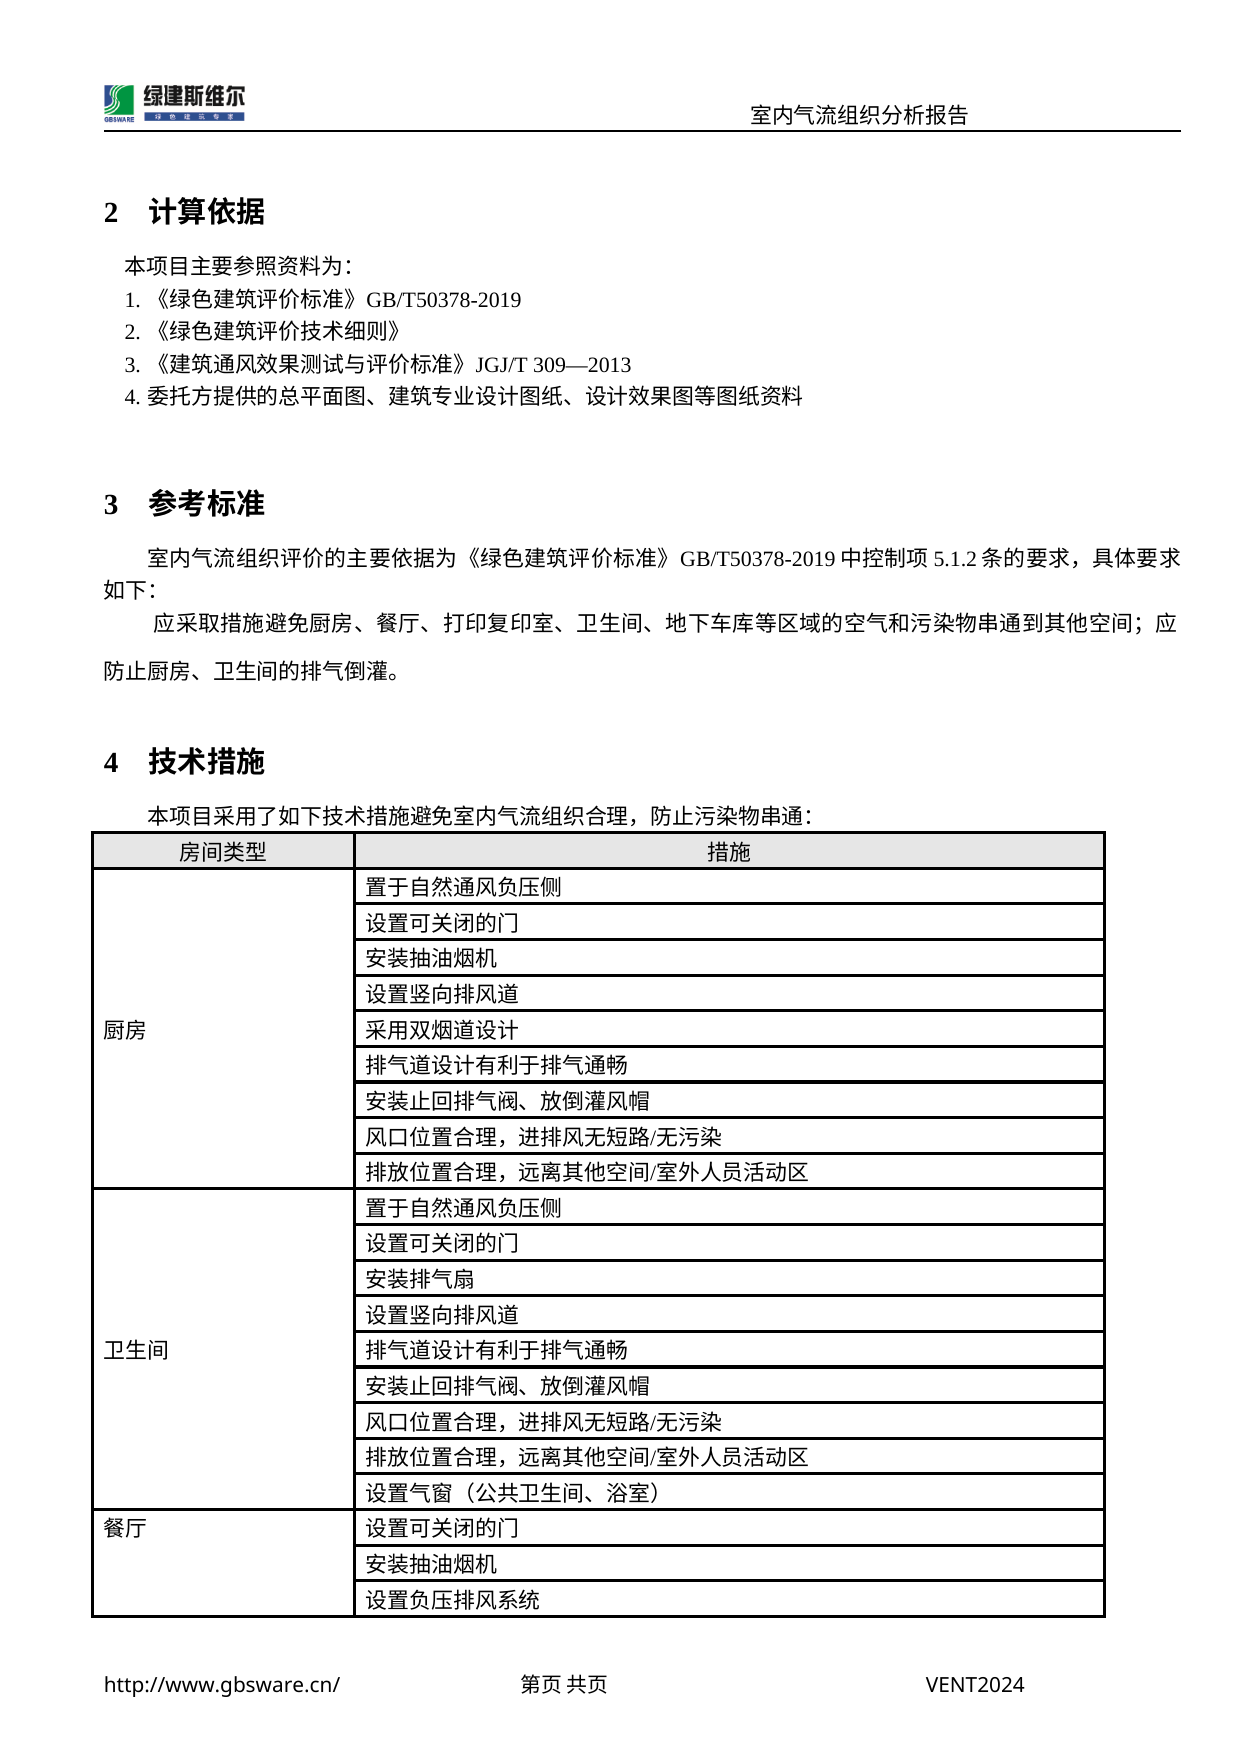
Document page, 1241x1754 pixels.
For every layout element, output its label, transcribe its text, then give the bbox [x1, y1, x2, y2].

table_cell 安装止回排气阀、放倒灌风帽 [356, 1369, 1103, 1401]
text 应采取措施避免厨房、餐厅、打印复印室、卫生间、地下车库等区域的空气和污染物串通到其他空间；应防止厨房、卫生间的排气倒灌。 [103, 605, 1181, 686]
text 本项目主要参照资料为： [103, 249, 1181, 281]
table_cell 安装抽油烟机 [356, 1547, 1103, 1579]
table_cell 餐厅 [94, 1511, 353, 1615]
list 《建筑通风效果测试与评价标准》JGJ/T 309—2013 [103, 346, 1181, 379]
table_cell 排放位置合理，远离其他空间/室外人员活动区 [356, 1155, 1103, 1187]
table_header 措施 [356, 834, 1103, 867]
table_cell 安装抽油烟机 [356, 941, 1103, 973]
picture [103, 82, 246, 124]
text 本项目采用了如下技术措施避免室内气流组织合理，防止污染物串通： [103, 798, 1181, 831]
table_cell 排气道设计有利于排气通畅 [356, 1333, 1103, 1365]
table_cell 设置竖向排风道 [356, 1297, 1103, 1330]
table_header 房间类型 [94, 834, 353, 867]
table_cell 设置竖向排风道 [356, 977, 1103, 1009]
table_cell 设置可关闭的门 [356, 1511, 1103, 1543]
table_cell 卫生间 [94, 1190, 353, 1508]
table_cell 设置负压排风系统 [356, 1582, 1103, 1615]
subtitle 技术措施 [103, 727, 1181, 792]
table_cell 采用双烟道设计 [356, 1012, 1103, 1045]
table_cell 设置可关闭的门 [356, 905, 1103, 938]
list 委托方提供的总平面图、建筑专业设计图纸、设计效果图等图纸资料 [103, 379, 1181, 411]
table_cell 风口位置合理，进排风无短路/无污染 [356, 1404, 1103, 1437]
table_cell 排放位置合理，远离其他空间/室外人员活动区 [356, 1440, 1103, 1472]
table_cell 设置可关闭的门 [356, 1226, 1103, 1258]
table_cell 安装排气扇 [356, 1262, 1103, 1294]
subtitle 计算依据 [103, 178, 1181, 243]
text 室内气流组织评价的主要依据为《绿色建筑评价标准》GB/T50378-2019中控制项5.1.2条的要求，具体要求如下： [103, 540, 1181, 605]
table_cell 安装止回排气阀、放倒灌风帽 [356, 1084, 1103, 1116]
table_cell 置于自然通风负压侧 [356, 1190, 1103, 1223]
subtitle 参考标准 [103, 469, 1181, 534]
table_cell 风口位置合理，进排风无短路/无污染 [356, 1119, 1103, 1152]
table_cell 置于自然通风负压侧 [356, 870, 1103, 902]
table_cell 厨房 [94, 870, 353, 1187]
list 《绿色建筑评价技术细则》 [103, 314, 1181, 346]
table_cell 排气道设计有利于排气通畅 [356, 1048, 1103, 1080]
table_cell 设置气窗（公共卫生间、浴室） [356, 1475, 1103, 1508]
list 《绿色建筑评价标准》GB/T50378-2019 [103, 281, 1181, 314]
